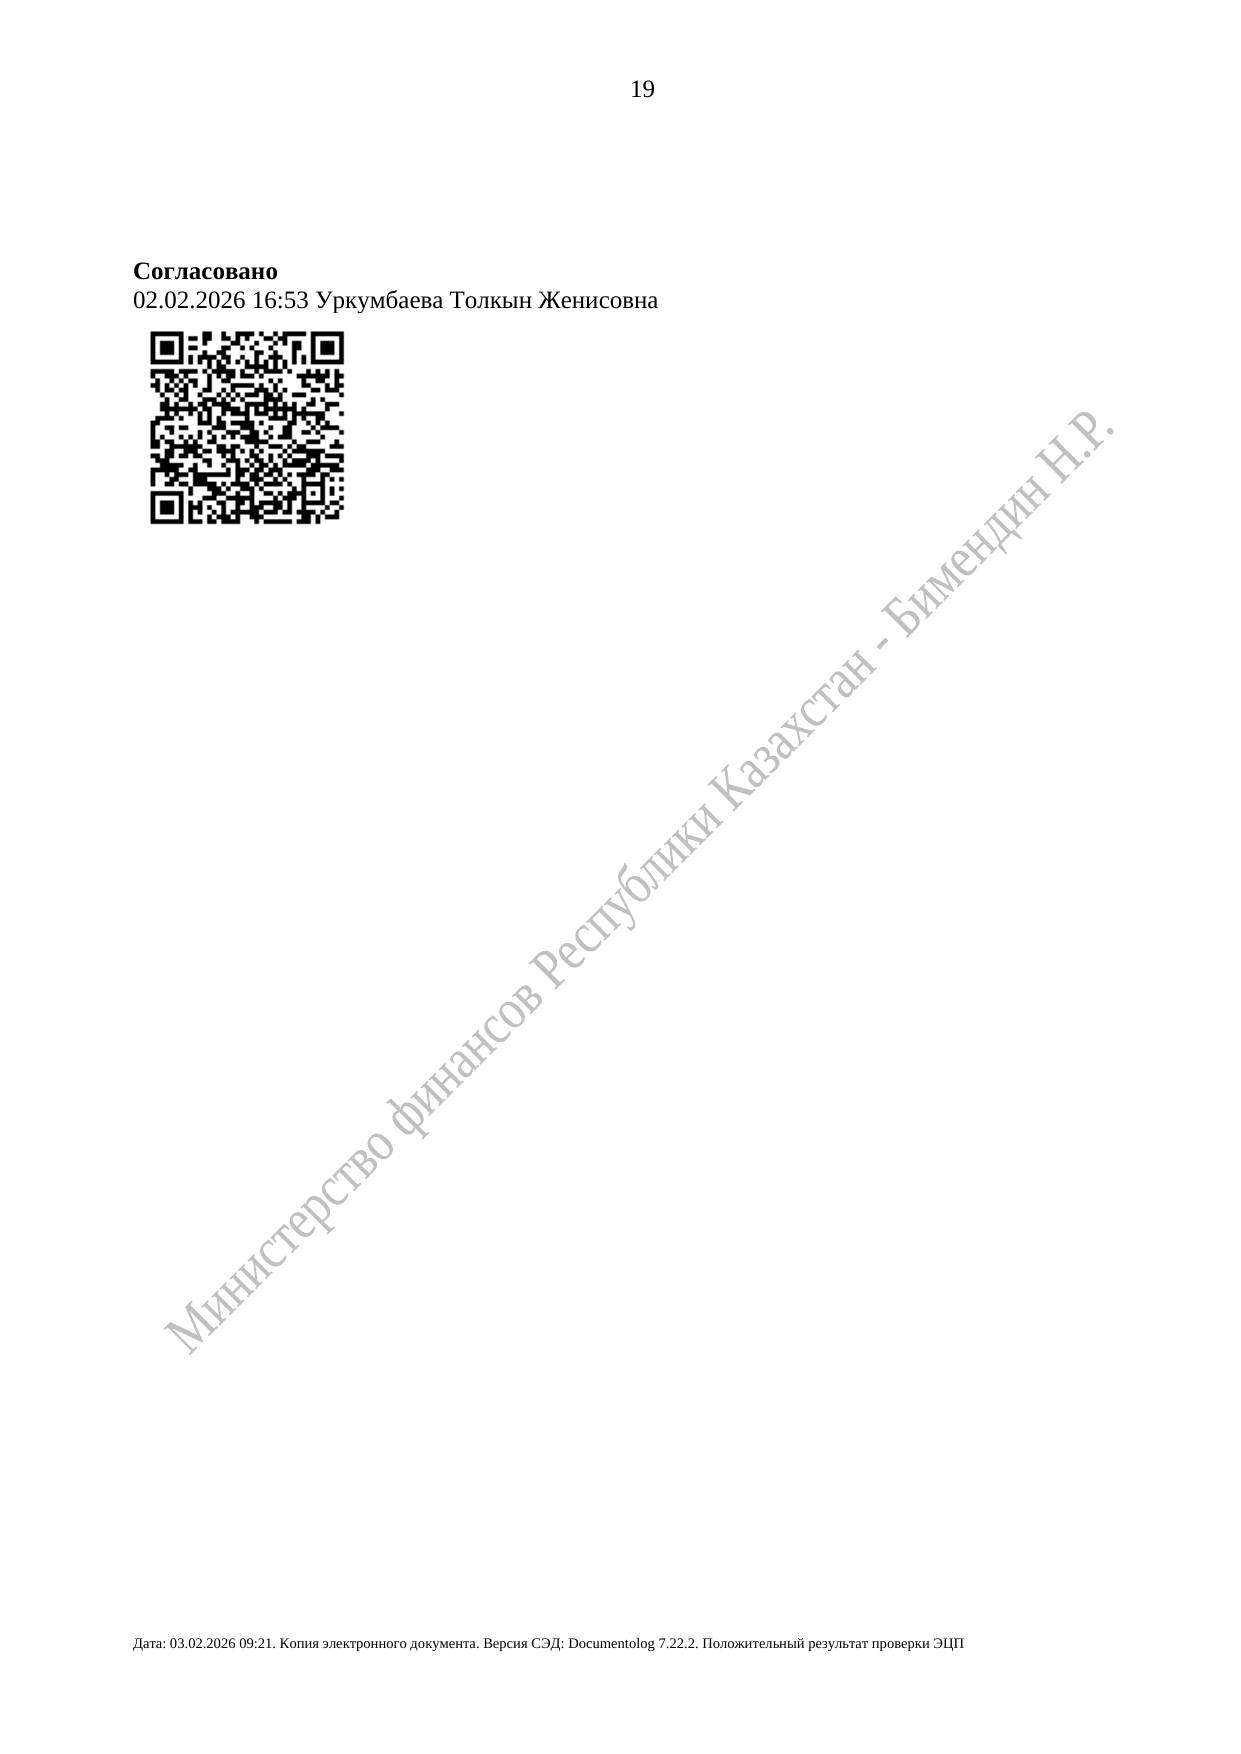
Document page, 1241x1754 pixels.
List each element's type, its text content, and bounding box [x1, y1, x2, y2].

text 02.02.2026 16:53 Уркумбаева Толкын Женисовна [133, 285, 1152, 313]
picture [132, 313, 363, 543]
text Согласовано [133, 256, 1152, 285]
